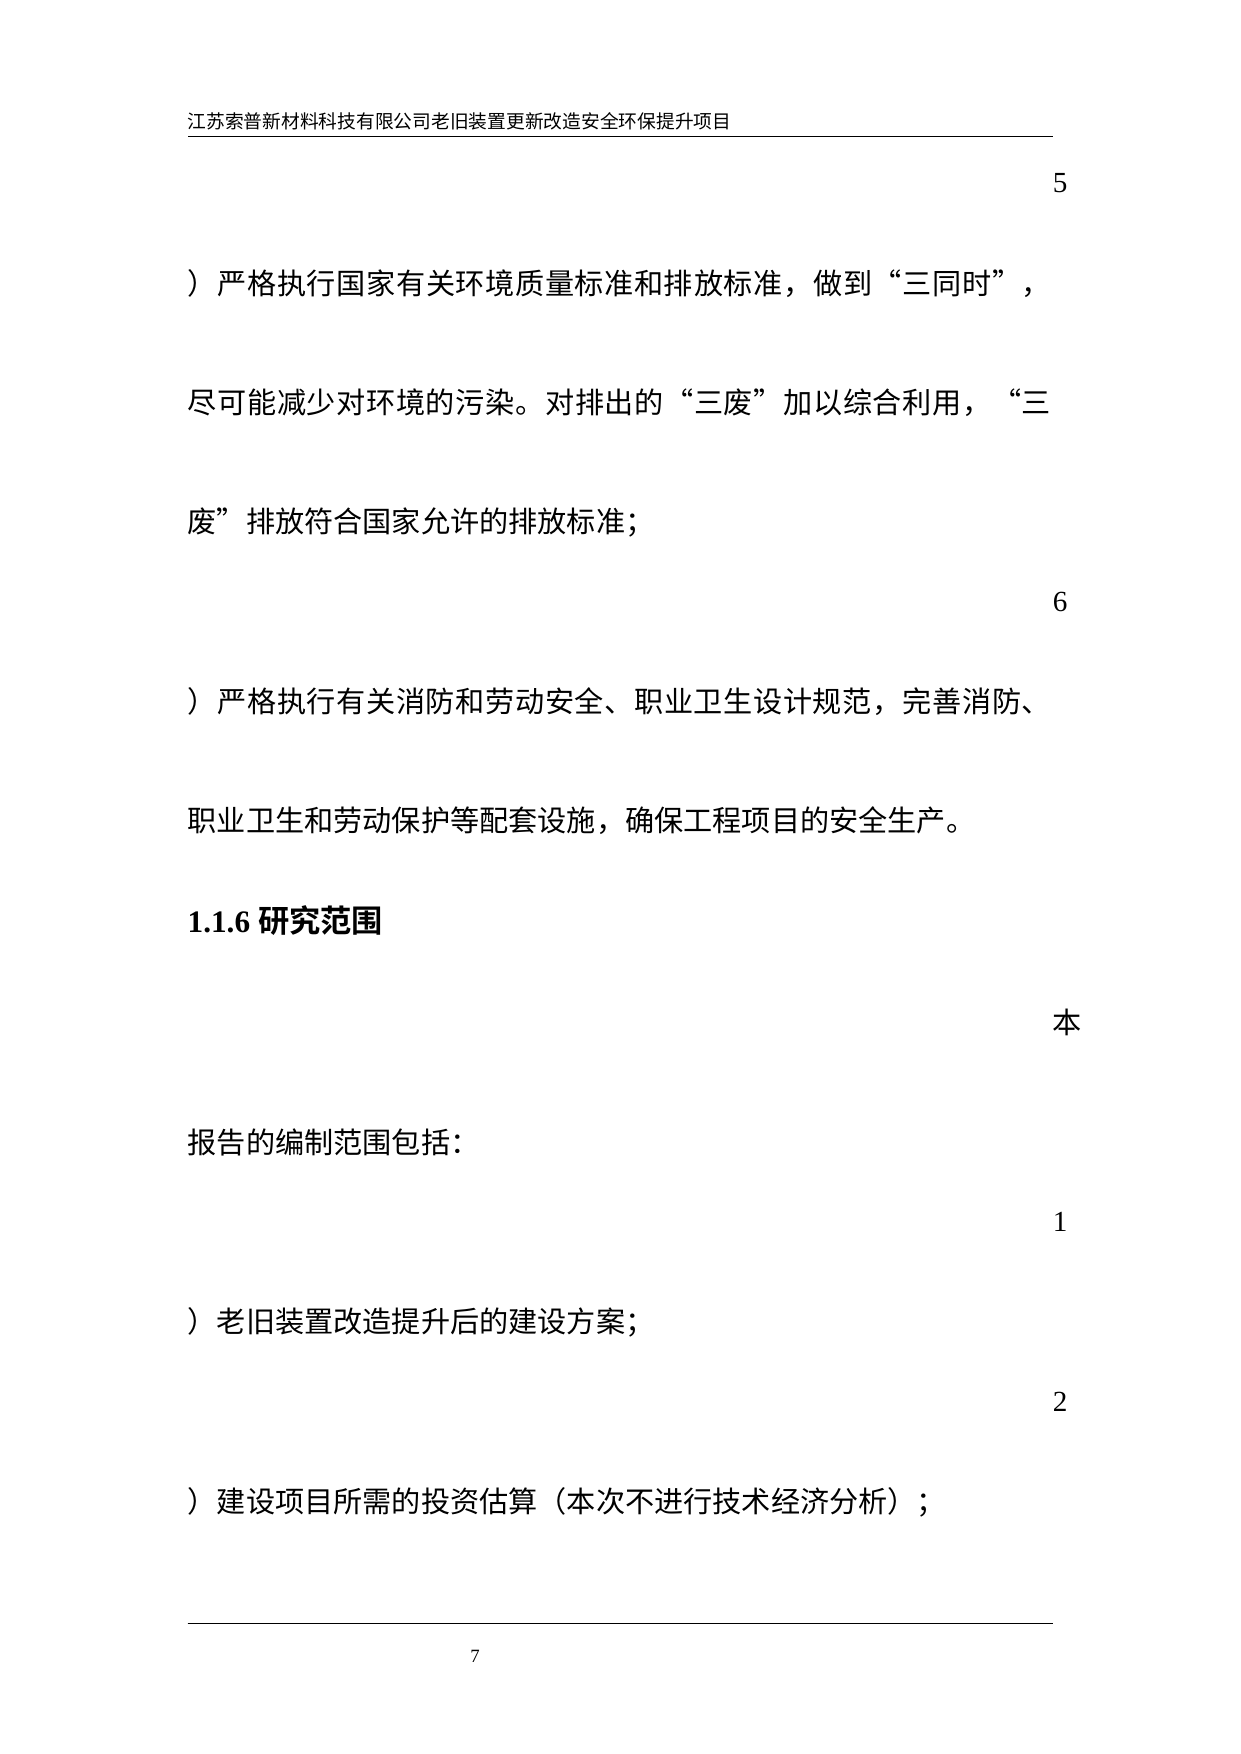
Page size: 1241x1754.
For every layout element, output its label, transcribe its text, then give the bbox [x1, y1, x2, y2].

text 5）严格执行国家有关环境质量标准和排放标准，做到“三同时”，尽可能减少对环境的污染。对排出的“三废”加以综合利用，“三废”排放符合国家允许的排放标准； [187, 163, 1053, 559]
text 本报告的编制范围包括： [187, 982, 1053, 1180]
text 1）老旧装置改造提升后的建设方案； [187, 1201, 1053, 1360]
text 6）严格执行有关消防和劳动安全、职业卫生设计规范，完善消防、职业卫生和劳动保护等配套设施，确保工程项目的安全生产。 [187, 581, 1053, 858]
subtitle 研究范围 [187, 879, 1053, 959]
text 2）建设项目所需的投资估算（本次不进行技术经济分析）； [187, 1381, 1053, 1540]
